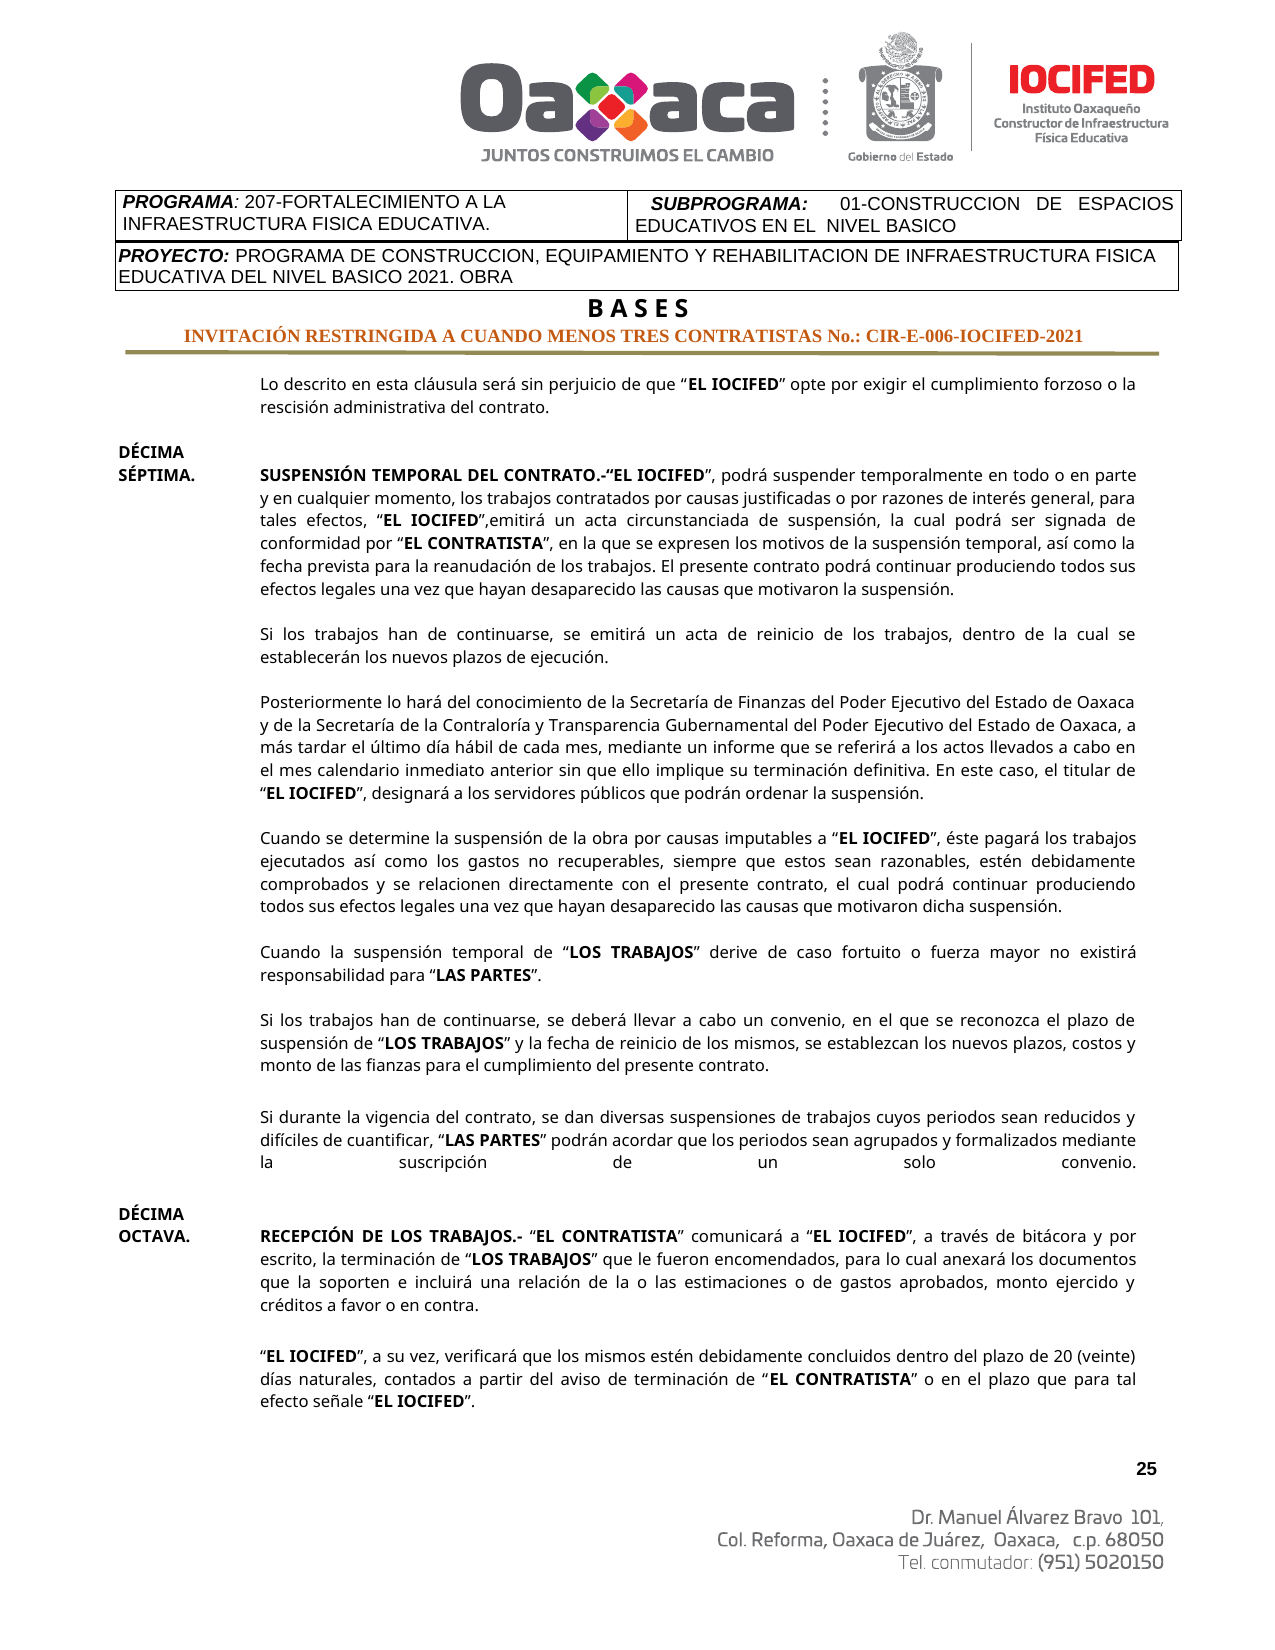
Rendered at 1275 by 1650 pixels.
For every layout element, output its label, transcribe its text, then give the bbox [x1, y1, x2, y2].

text Cuando se determine la suspensión de la obra por causas imputables a “EL IOCIFED”, éste pagará los trabajos ejecutados así como los gastos no recuperables, siempre que estos sean razonables, estén debidamente comprobados y se relacionen directamente con el presente contrato, el cual podrá continuar produciendo todos sus efectos legales una vez que hayan desaparecido las causas que motivaron dicha suspensión. [118, 827, 1137, 918]
text SÉPTIMA. SUSPENSIÓN TEMPORAL DEL CONTRATO.-“EL IOCIFED”, podrá suspender temporalmente en todo o en parte y en cualquier momento, los trabajos contratados por causas justificadas o por razones de interés general, para tales efectos, “EL IOCIFED”,emitirá un acta circunstanciada de suspensión, la cual podrá ser signada de conformidad por “EL CONTRATISTA”, en la que se expresen los motivos de la suspensión temporal, así como la fecha prevista para la reanudación de los trabajos. El presente contrato podrá continuar produciendo todos sus efectos legales una vez que hayan desaparecido las causas que motivaron la suspensión. [118, 464, 1137, 600]
text “EL IOCIFED”, a su vez, verificará que los mismos estén debidamente concluidos dentro del plazo de 20 (veinte) días naturales, contados a partir del aviso de terminación de “EL CONTRATISTA” o en el plazo que para tal efecto señale “EL IOCIFED”. [118, 1345, 1137, 1413]
text DÉCIMA [118, 441, 1137, 464]
text Posteriormente lo hará del conocimiento de la Secretaría de Finanzas del Poder Ejecutivo del Estado de Oaxaca y de la Secretaría de la Contraloría y Transparencia Gubernamental del Poder Ejecutivo del Estado de Oaxaca, a más tardar el último día hábil de cada mes, mediante un informe que se referirá a los actos llevados a cabo en el mes calendario inmediato anterior sin que ello implique su terminación definitiva. En este caso, el titular de “EL IOCIFED”, designará a los servidores públicos que podrán ordenar la suspensión. [118, 691, 1137, 804]
text Si los trabajos han de continuarse, se emitirá un acta de reinicio de los trabajos, dentro de la cual se establecerán los nuevos plazos de ejecución. [118, 623, 1137, 668]
text Lo descrito en esta cláusula será sin perjuicio de que “EL IOCIFED” opte por exigir el cumplimiento forzoso o la rescisión administrativa del contrato. [118, 373, 1137, 418]
text Si los trabajos han de continuarse, se deberá llevar a cabo un convenio, en el que se reconozca el plazo de suspensión de “LOS TRABAJOS” y la fecha de reinicio de los mismos, se establezcan los nuevos plazos, costos y monto de las fianzas para el cumplimiento del presente contrato. [118, 1009, 1137, 1077]
text DÉCIMA [118, 1202, 1137, 1225]
text OCTAVA. RECEPCIÓN DE LOS TRABAJOS.- “EL CONTRATISTA” comunicará a “EL IOCIFED”, a través de bitácora y por escrito, la terminación de “LOS TRABAJOS” que le fueron encomendados, para lo cual anexará los documentos que la soporten e incluirá una relación de la o las estimaciones o de gastos aprobados, monto ejercido y créditos a favor o en contra. [118, 1225, 1137, 1316]
text Si durante la vigencia del contrato, se dan diversas suspensiones de trabajos cuyos periodos sean reducidos y difíciles de cuantificar, “LAS PARTES” podrán acordar que los periodos sean agrupados y formalizados mediante la suscripción de un solo convenio. [118, 1106, 1137, 1202]
text Cuando la suspensión temporal de “LOS TRABAJOS” derive de caso fortuito o fuerza mayor no existirá responsabilidad para “LAS PARTES”. [118, 941, 1137, 986]
